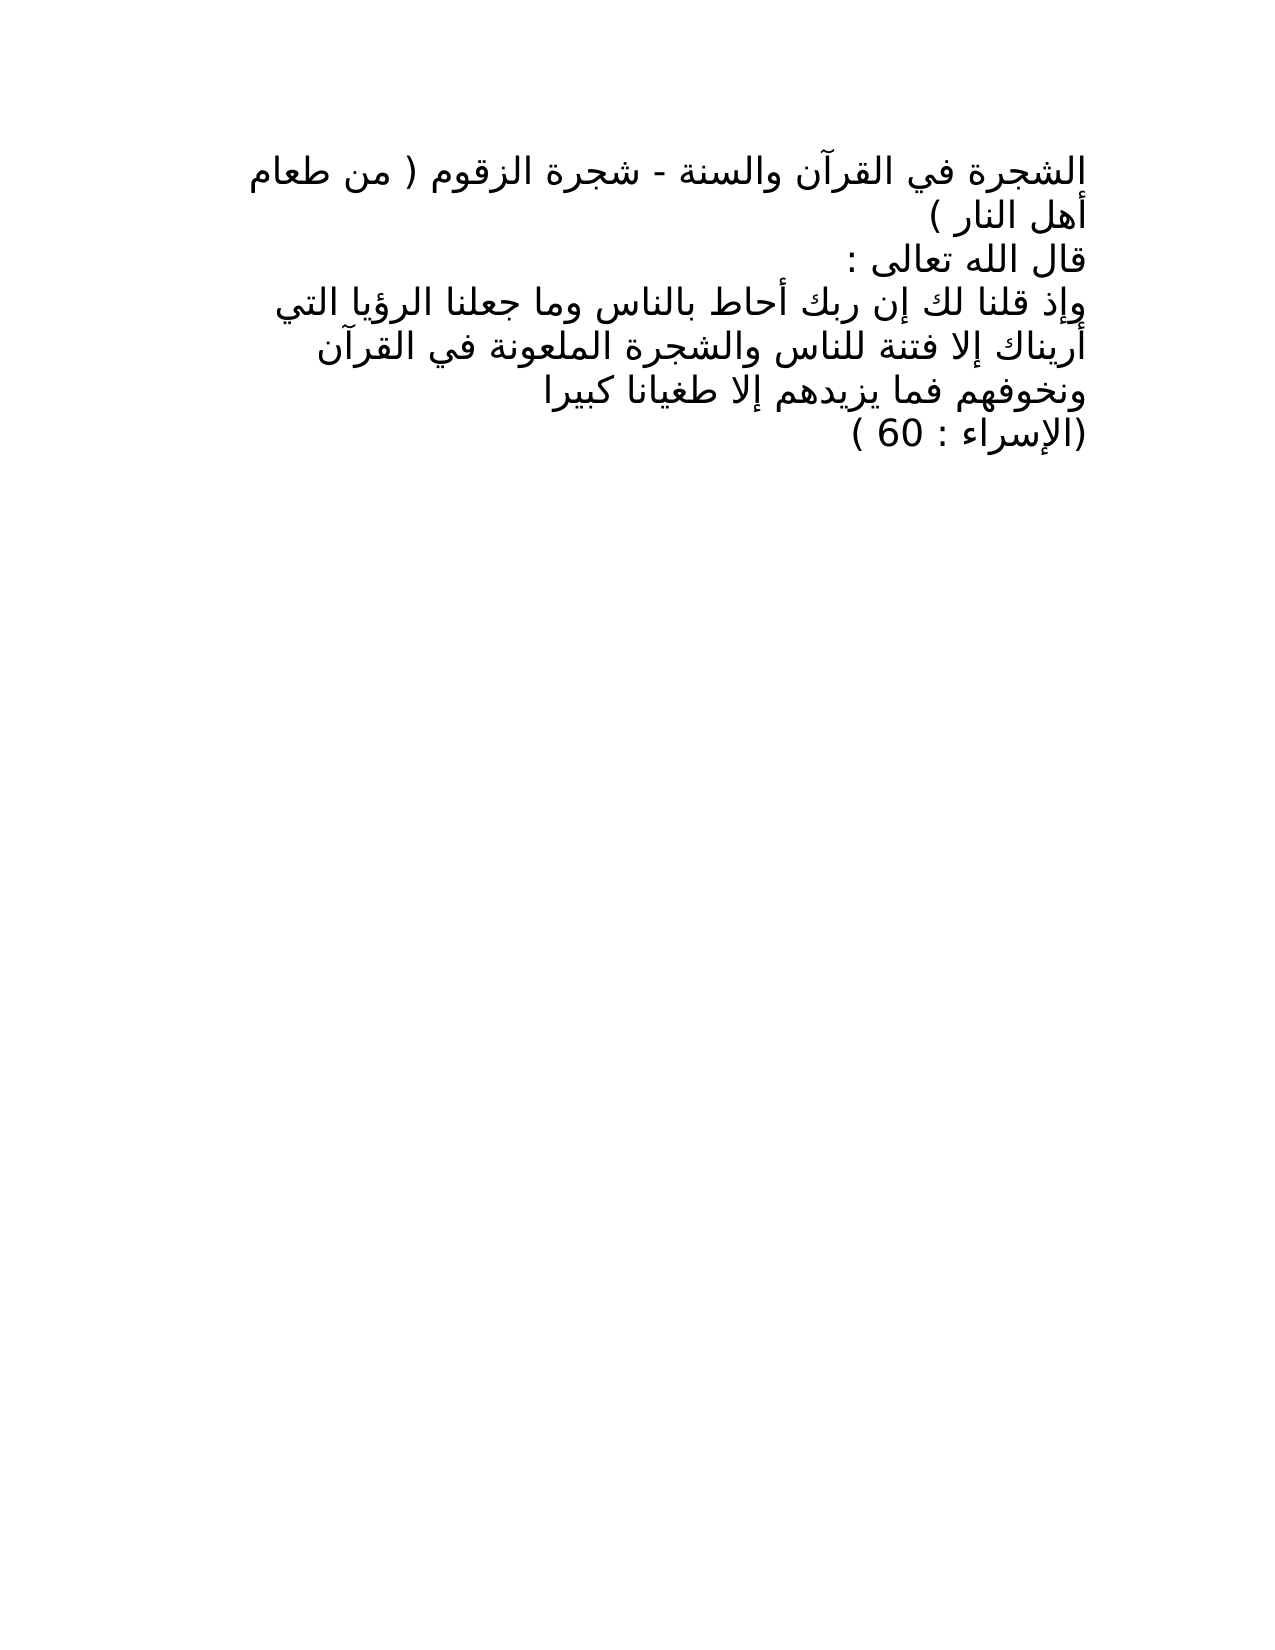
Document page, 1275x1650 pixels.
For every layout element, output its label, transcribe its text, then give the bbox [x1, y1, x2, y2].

text (الإسراء : 60 ) [187, 412, 1087, 456]
text قال الله تعالى : [187, 237, 1087, 281]
text الشجرة في القرآن والسنة - شجرة الزقوم ( من طعام أهل النار ) [187, 150, 1087, 237]
text وإذ قلنا لك إن ربك أحاط بالناس وما جعلنا الرؤيا التي أريناك إلا فتنة للناس والشجرة الملعونة في القرآن ونخوفهم فما يزيدهم إلا طغيانا كبيرا [187, 281, 1087, 412]
